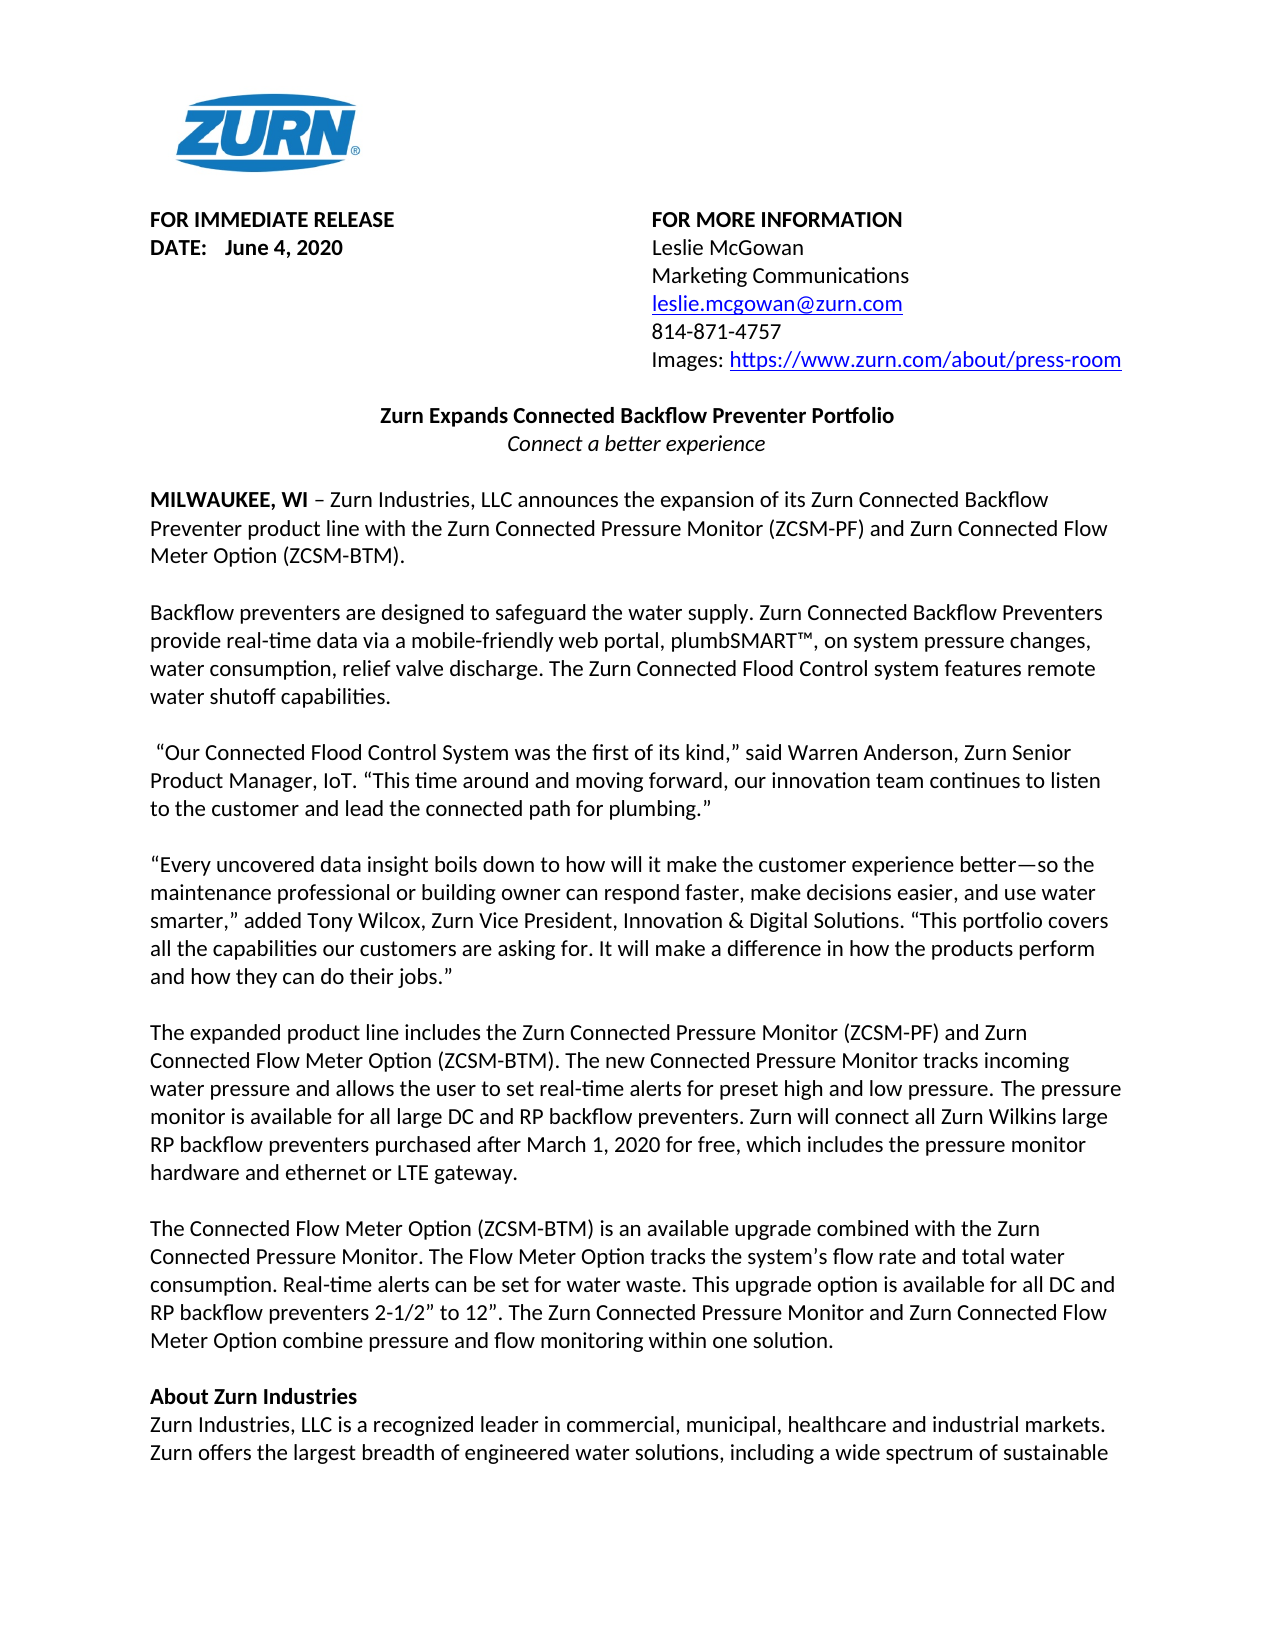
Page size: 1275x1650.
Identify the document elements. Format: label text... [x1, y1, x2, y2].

text “Our Connected Flood Control System was the first of its kind,” said Warren Anderson, Zurn Senior Product Manager, IoT. “This time around and moving forward, our innovation team continues to listen to the customer and lead the connected path for plumbing.” [150, 738, 1125, 822]
text “Every uncovered data insight boils down to how will it make the customer experience better—so the maintenance professional or building owner can respond faster, make decisions easier, and use water smarter,” added Tony Wilcox, Zurn Vice President, Innovation & Digital Solutions. “This portfolio covers all the capabilities our customers are asking for. It will make a difference in how the products perform and how they can do their jobs.” [150, 850, 1125, 990]
text MILWAUKEE, WI – Zurn Industries, LLC announces the expansion of its Zurn Connected Backflow Preventer product line with the Zurn Connected Pressure Monitor (ZCSM-PF) and Zurn Connected Flow Meter Option (ZCSM-BTM). [150, 486, 1125, 570]
text The Connected Flow Meter Option (ZCSM-BTM) is an available upgrade combined with the Zurn Connected Pressure Monitor. The Flow Meter Option tracks the system’s flow rate and total water consumption. Real-time alerts can be set for water waste. This upgrade option is available for all DC and RP backflow preventers 2-1/2” to 12”. The Zurn Connected Pressure Monitor and Zurn Connected Flow Meter Option combine pressure and flow monitoring within one solution. [150, 1214, 1125, 1354]
text Connect a better experience [150, 429, 1125, 458]
text Backflow preventers are designed to safeguard the water supply. Zurn Connected Backflow Preventers provide real-time data via a mobile-friendly web portal, plumbSMART™, on system pressure changes, water consumption, relief valve discharge. The Zurn Connected Flood Control system features remote water shutoff capabilities. [150, 598, 1125, 710]
text About Zurn Industries [150, 1382, 1125, 1410]
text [150, 1410, 1125, 1466]
text Marketing Communications [150, 261, 1125, 289]
text Zurn Expands Connected Backflow Preventer Portfolio [150, 402, 1125, 429]
text DATE: June 4, 2020 Leslie McGowan [150, 233, 1125, 261]
text Images: https://www.zurn.com/about/press-room [150, 346, 1125, 373]
text leslie.mcgowan@zurn.com [150, 289, 1125, 317]
text 814-871-4757 [150, 317, 1125, 346]
picture [150, 60, 385, 206]
text The expanded product line includes the Zurn Connected Pressure Monitor (ZCSM-PF) and Zurn Connected Flow Meter Option (ZCSM-BTM). The new Connected Pressure Monitor tracks incoming water pressure and allows the user to set real-time alerts for preset high and low pressure. The pressure monitor is available for all large DC and RP backflow preventers. Zurn will connect all Zurn Wilkins large RP backflow preventers purchased after March 1, 2020 for free, which includes the pressure monitor hardware and ethernet or LTE gateway. [150, 1018, 1125, 1186]
text FOR IMMEDIATE RELEASE FOR MORE INFORMATION [150, 205, 1125, 233]
